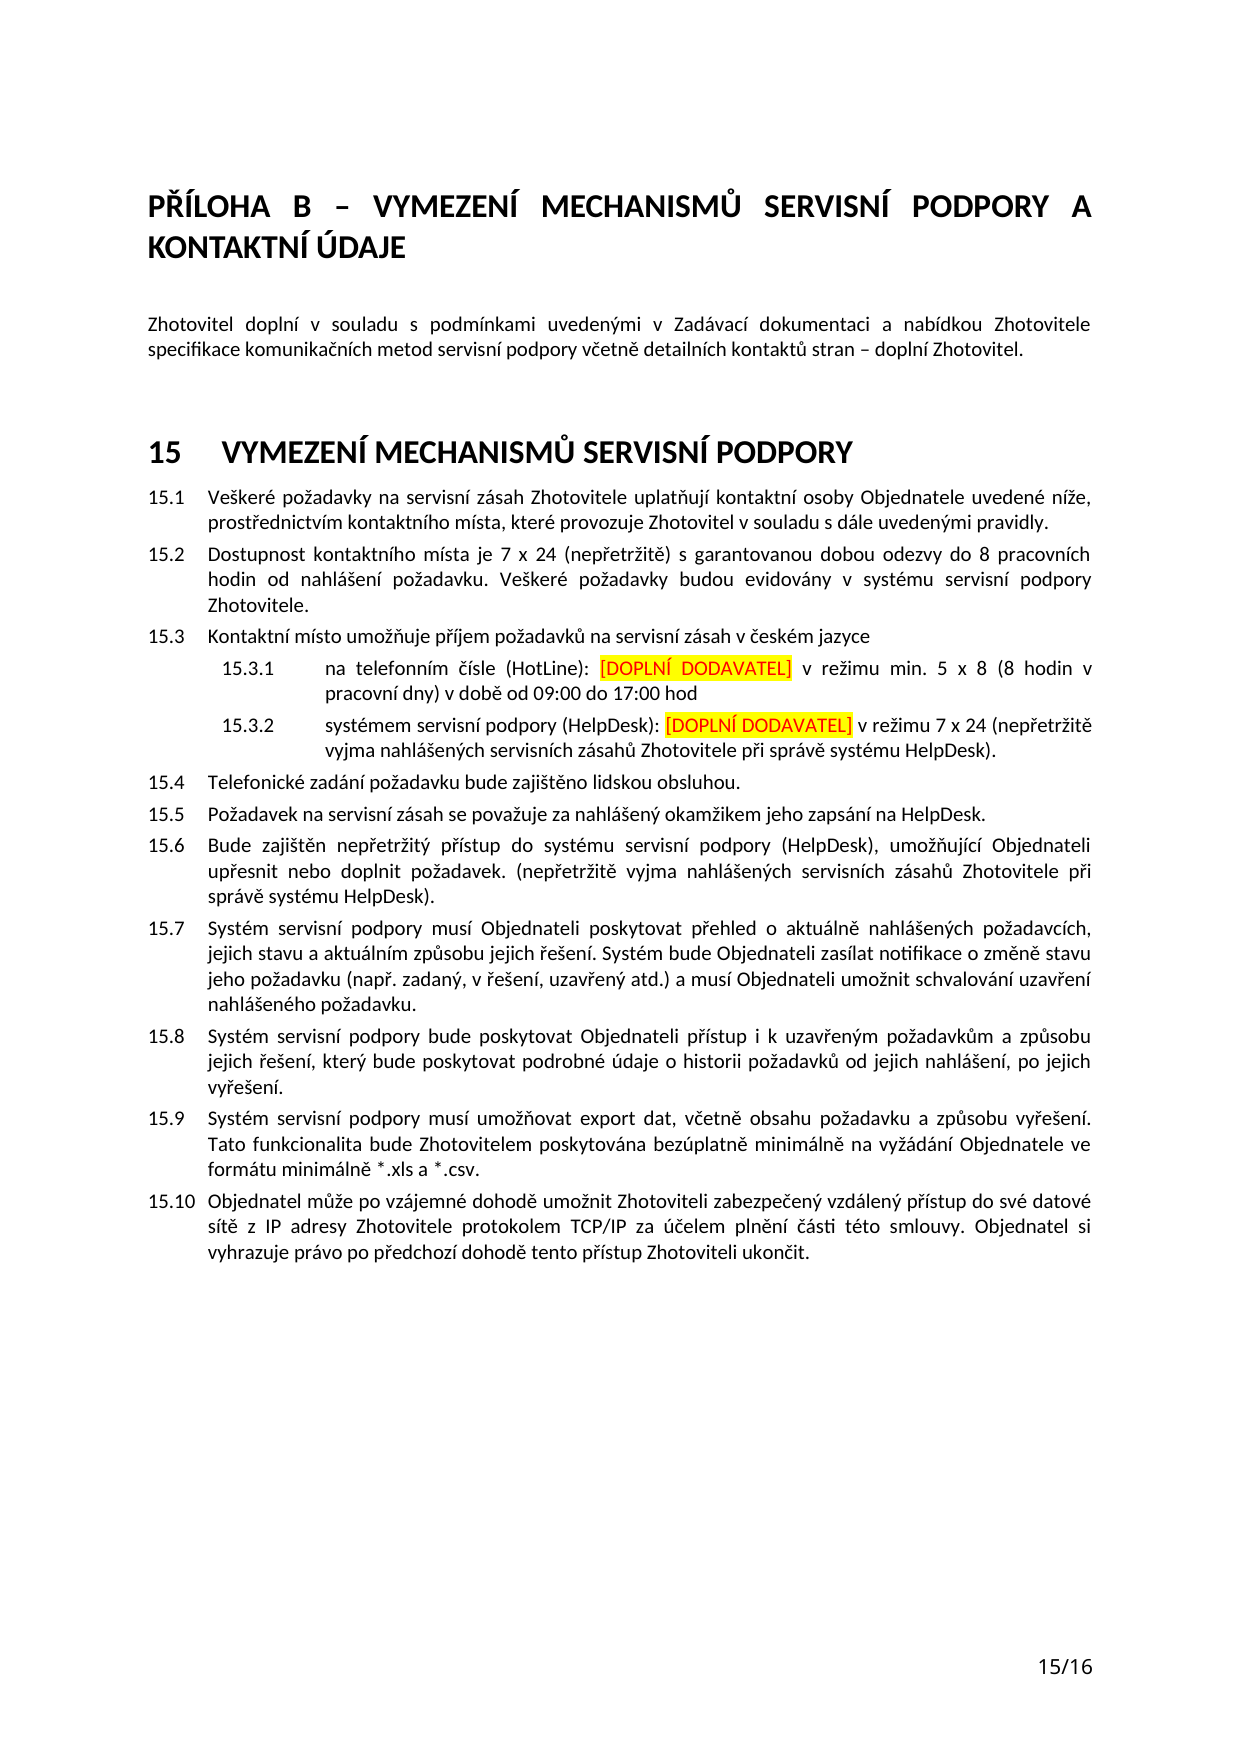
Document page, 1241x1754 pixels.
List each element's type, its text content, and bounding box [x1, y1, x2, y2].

subtitle Veškeré požadavky na servisní zásah Zhotovitele uplatňují kontaktní osoby Objednatele uvedené níže, prostřednictvím kontaktního místa, které provozuje Zhotovitel v souladu s dále uvedenými pravidly. [148, 484, 1093, 535]
subtitle Systém servisní podpory bude poskytovat Objednateli přístup i k uzavřeným požadavkům a způsobu jejich řešení, který bude poskytovat podrobné údaje o historii požadavků od jejich nahlášení, po jejich vyřešení. [148, 1023, 1093, 1099]
subtitle Kontaktní místo umožňuje příjem požadavků na servisní zásah v českém jazyce [148, 623, 1093, 649]
subtitle Systém servisní podpory musí Objednateli poskytovat přehled o aktuálně nahlášených požadavcích, jejich stavu a aktuálním způsobu jejich řešení. Systém bude Objednateli zasílat notifikace o změně stavu jeho požadavku (např. zadaný, v řešení, uzavřený atd.) a musí Objednateli umožnit schvalování uzavření nahlášeného požadavku. [148, 915, 1093, 1017]
subtitle na telefonním čísle (HotLine): [DOPLNÍ DODAVATEL] v režimu min. 5 x 8 (8 hodin v pracovní dny) v době od 09:00 do 17:00 hod [221, 655, 1093, 706]
subtitle Telefonické zadání požadavku bude zajištěno lidskou obsluhou. [148, 769, 1093, 795]
subtitle Objednatel může po vzájemné dohodě umožnit Zhotoviteli zabezpečený vzdálený přístup do své datové sítě z IP adresy Zhotovitele protokolem TCP/IP za účelem plnění části této smlouvy. Objednatel si vyhrazuje právo po předchozí dohodě tento přístup Zhotoviteli ukončit. [148, 1188, 1093, 1264]
subtitle Požadavek na servisní zásah se považuje za nahlášený okamžikem jeho zapsání na HelpDesk. [148, 801, 1093, 826]
subtitle Dostupnost kontaktního místa je 7 x 24 (nepřetržitě) s garantovanou dobou odezvy do 8 pracovních hodin od nahlášení požadavku. Veškeré požadavky budou evidovány v systému servisní podpory Zhotovitele. [148, 541, 1093, 617]
subtitle systémem servisní podpory (HelpDesk): [DOPLNÍ DODAVATEL] v režimu 7 x 24 (nepřetržitě vyjma nahlášených servisních zásahů Zhotovitele při správě systému HelpDesk). [221, 712, 1093, 763]
subtitle Vymezení mechanismů servisní podpory [148, 431, 1093, 471]
subtitle Bude zajištěn nepřetržitý přístup do systému servisní podpory (HelpDesk), umožňující Objednateli upřesnit nebo doplnit požadavek. (nepřetržitě vyjma nahlášených servisních zásahů Zhotovitele při správě systému HelpDesk). [148, 833, 1093, 909]
text Zhotovitel doplní v souladu s podmínkami uvedenými v Zadávací dokumentaci a nabídkou Zhotovitele specifikace komunikačních metod servisní podpory včetně detailních kontaktů stran – doplní Zhotovitel. [148, 311, 1093, 362]
subtitle Příloha B – VYMEZENÍ mechanismů servisní podpory a kontaktní údaje [148, 185, 1093, 267]
subtitle Systém servisní podpory musí umožňovat export dat, včetně obsahu požadavku a způsobu vyřešení. Tato funkcionalita bude Zhotovitelem poskytována bezúplatně minimálně na vyžádání Objednatele ve formátu minimálně *.xls a *.csv. [148, 1106, 1093, 1182]
